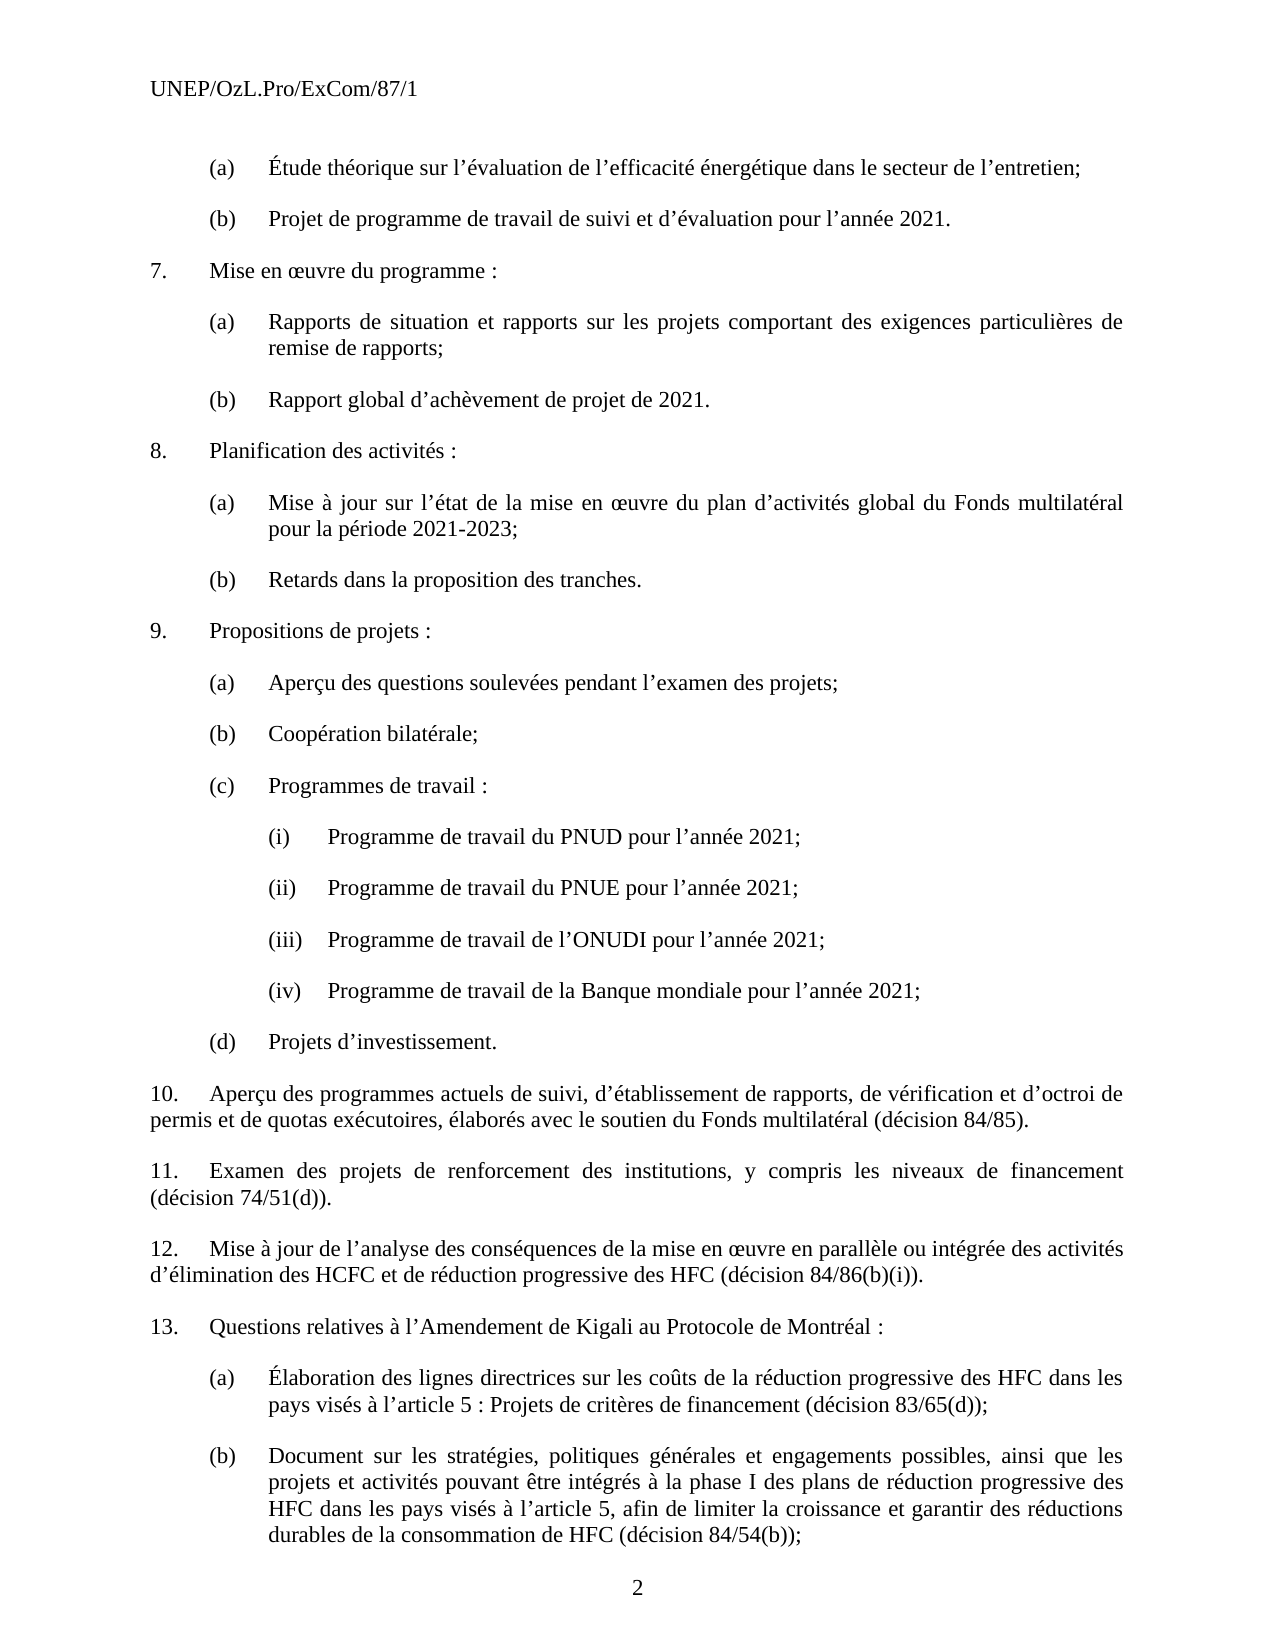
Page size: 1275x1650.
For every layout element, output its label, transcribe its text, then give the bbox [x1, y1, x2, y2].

subtitle Aperçu des programmes actuels de suivi, d’établissement de rapports, de vérification et d’octroi de permis et de quotas exécutoires, élaborés avec le soutien du Fonds multilatéral (décision 84/85). [150, 1080, 1125, 1132]
subtitle Programme de travail de l’ONUDI pour l’année 2021; [268, 926, 1125, 952]
subtitle Rapport global d’achèvement de projet de 2021. [209, 386, 1125, 412]
subtitle Retards dans la proposition des tranches. [209, 566, 1125, 593]
subtitle Programme de travail du PNUE pour l’année 2021; [268, 874, 1125, 901]
subtitle Examen des projets de renforcement des institutions, y compris les niveaux de financement (décision 74/51(d)). [150, 1157, 1125, 1210]
subtitle Propositions de projets : [150, 618, 1125, 644]
subtitle Mise en œuvre du programme : [150, 257, 1125, 283]
subtitle Projet de programme de travail de suivi et d’évaluation pour l’année 2021. [209, 205, 1125, 232]
subtitle Projets d’investissement. [209, 1028, 1125, 1055]
subtitle Programme de travail de la Banque mondiale pour l’année 2021; [268, 977, 1125, 1003]
subtitle Programmes de travail : [209, 772, 1125, 798]
subtitle Étude théorique sur l’évaluation de l’efficacité énergétique dans le secteur de l’entretien; [209, 154, 1125, 180]
subtitle Aperçu des questions soulevées pendant l’examen des projets; [209, 669, 1125, 695]
subtitle Programme de travail du PNUD pour l’année 2021; [268, 823, 1125, 849]
subtitle Rapports de situation et rapports sur les projets comportant des exigences particulières de remise de rapports; [209, 308, 1125, 361]
subtitle Questions relatives à l’Amendement de Kigali au Protocole de Montréal : [150, 1313, 1125, 1339]
subtitle Mise à jour de l’analyse des conséquences de la mise en œuvre en parallèle ou intégrée des activités d’élimination des HCFC et de réduction progressive des HFC (décision 84/86(b)(i)). [150, 1235, 1125, 1288]
subtitle Mise à jour sur l’état de la mise en œuvre du plan d’activités global du Fonds multilatéral pour la période 2021-2023; [209, 488, 1125, 541]
subtitle Coopération bilatérale; [209, 720, 1125, 747]
subtitle Élaboration des lignes directrices sur les coûts de la réduction progressive des HFC dans les pays visés à l’article 5 : Projets de critères de financement (décision 83/65(d)); [209, 1364, 1125, 1417]
subtitle Document sur les stratégies, politiques générales et engagements possibles, ainsi que les projets et activités pouvant être intégrés à la phase I des plans de réduction progressive des HFC dans les pays visés à l’article 5, afin de limiter la croissance et garantir des réductions durables de la consommation de HFC (décision 84/54(b)); [209, 1442, 1125, 1547]
subtitle Planification des activités : [150, 437, 1125, 463]
